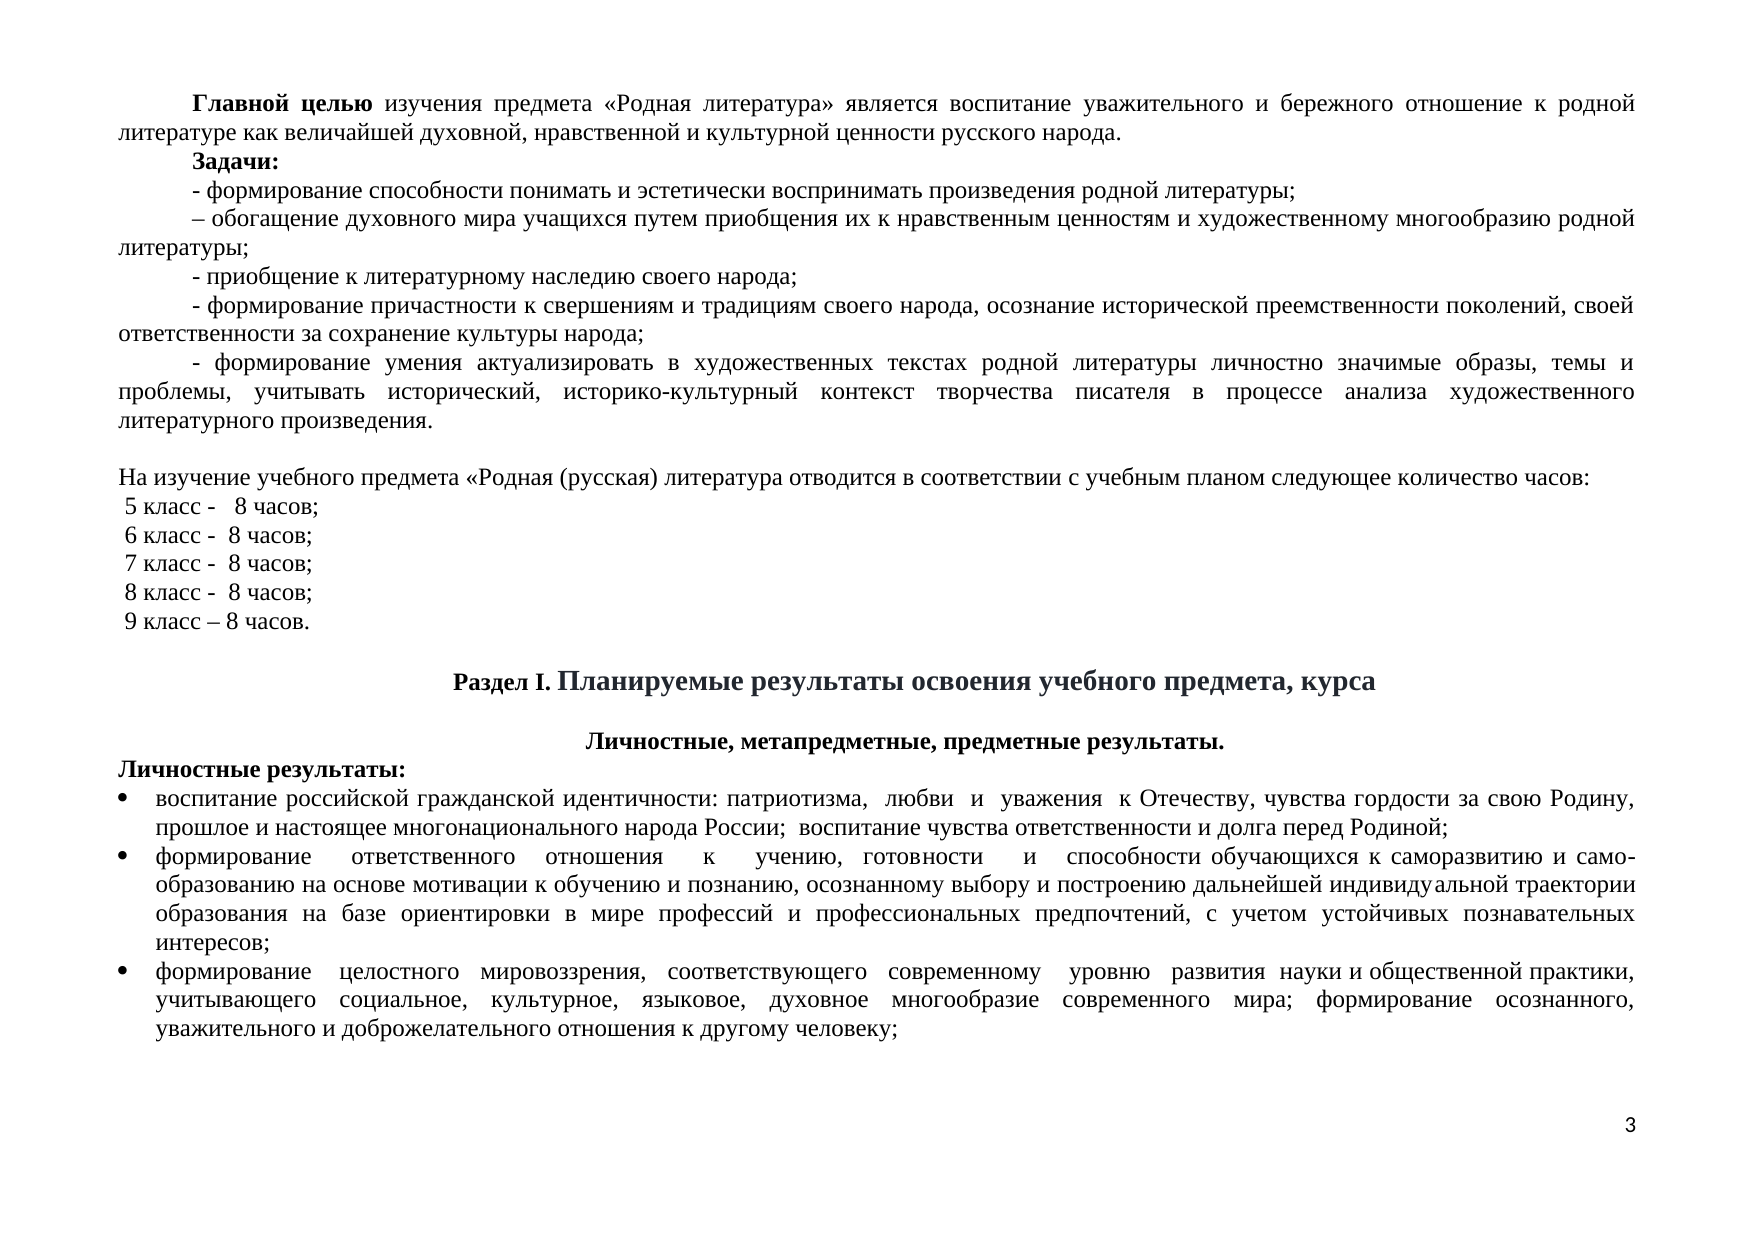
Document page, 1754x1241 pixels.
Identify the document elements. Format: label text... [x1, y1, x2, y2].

text - формирование причастности к свершениям и традициям своего народа, осознание исторической преемственности поколений, своей ответственности за сохранение культуры народа; [118, 290, 1636, 347]
list воспитание российской гражданской идентичности: патриотизма, любви и уважения к Отечеству, чувства гордости за свою Родину, прошлое и настоящее многонационального народа России; воспитание чувства ответственности и долга перед Родиной; [118, 783, 1636, 841]
text Личностные результаты: [118, 754, 1636, 783]
text - формирование способности понимать и эстетически воспринимать произведения родной литературы; [118, 175, 1636, 203]
list Раздел I. Планируемые результаты освоения учебного предмета, курса [193, 663, 1636, 697]
text Личностные, метапредметные, предметные результаты. [118, 726, 1636, 754]
list формирование целостного мировоззрения, соответствующего современному уровню развития науки и общественной практики, учитывающего социальное, культурное, языковое, духовное многообразие современного мира; формирование осознанного, уважительного и доброжелательного отношения к другому человеку; [118, 956, 1636, 1042]
text 6 класс - 8 часов; [118, 520, 1636, 548]
text - формирование умения актуализировать в художественных текстах родной литературы личностно значимые образы, темы и проблемы, учитывать исторический, историко-культурный контекст творчества писателя в процессе анализа художественного литературного произведения. [118, 347, 1636, 433]
text На изучение учебного предмета «Родная (русская) литература отводится в соответствии с учебным планом следующее количество часов: [118, 462, 1636, 491]
text 9 класс – 8 часов. [118, 606, 1636, 635]
text Задачи: [118, 146, 1636, 175]
text - приобщение к литературному наследию своего народа; [118, 261, 1636, 290]
list формирование ответственного отношения к учению, готовности и способности обучающихся к саморазвитию и самообразованию на основе мотивации к обучению и познанию, осознанному выбору и построению дальнейшей индивидуальной траектории образования на базе ориентировки в мире профессий и профессиональных предпочтений, с учетом устойчивых познавательных интересов; [118, 841, 1636, 956]
text 7 класс - 8 часов; [118, 548, 1636, 577]
text – обогащение духовного мира учащихся путем приобщения их к нравственным ценностям и художественному многообразию родной литературы; [118, 203, 1636, 261]
text 5 класс - 8 часов; [118, 491, 1636, 520]
text Главной целью изучения предмета «Родная литература» является воспитание уважительного и бережного отношение к родной литературе как величайшей духовной, нравственной и культурной ценности русского народа. [118, 88, 1636, 146]
text 8 класс - 8 часов; [118, 577, 1636, 606]
